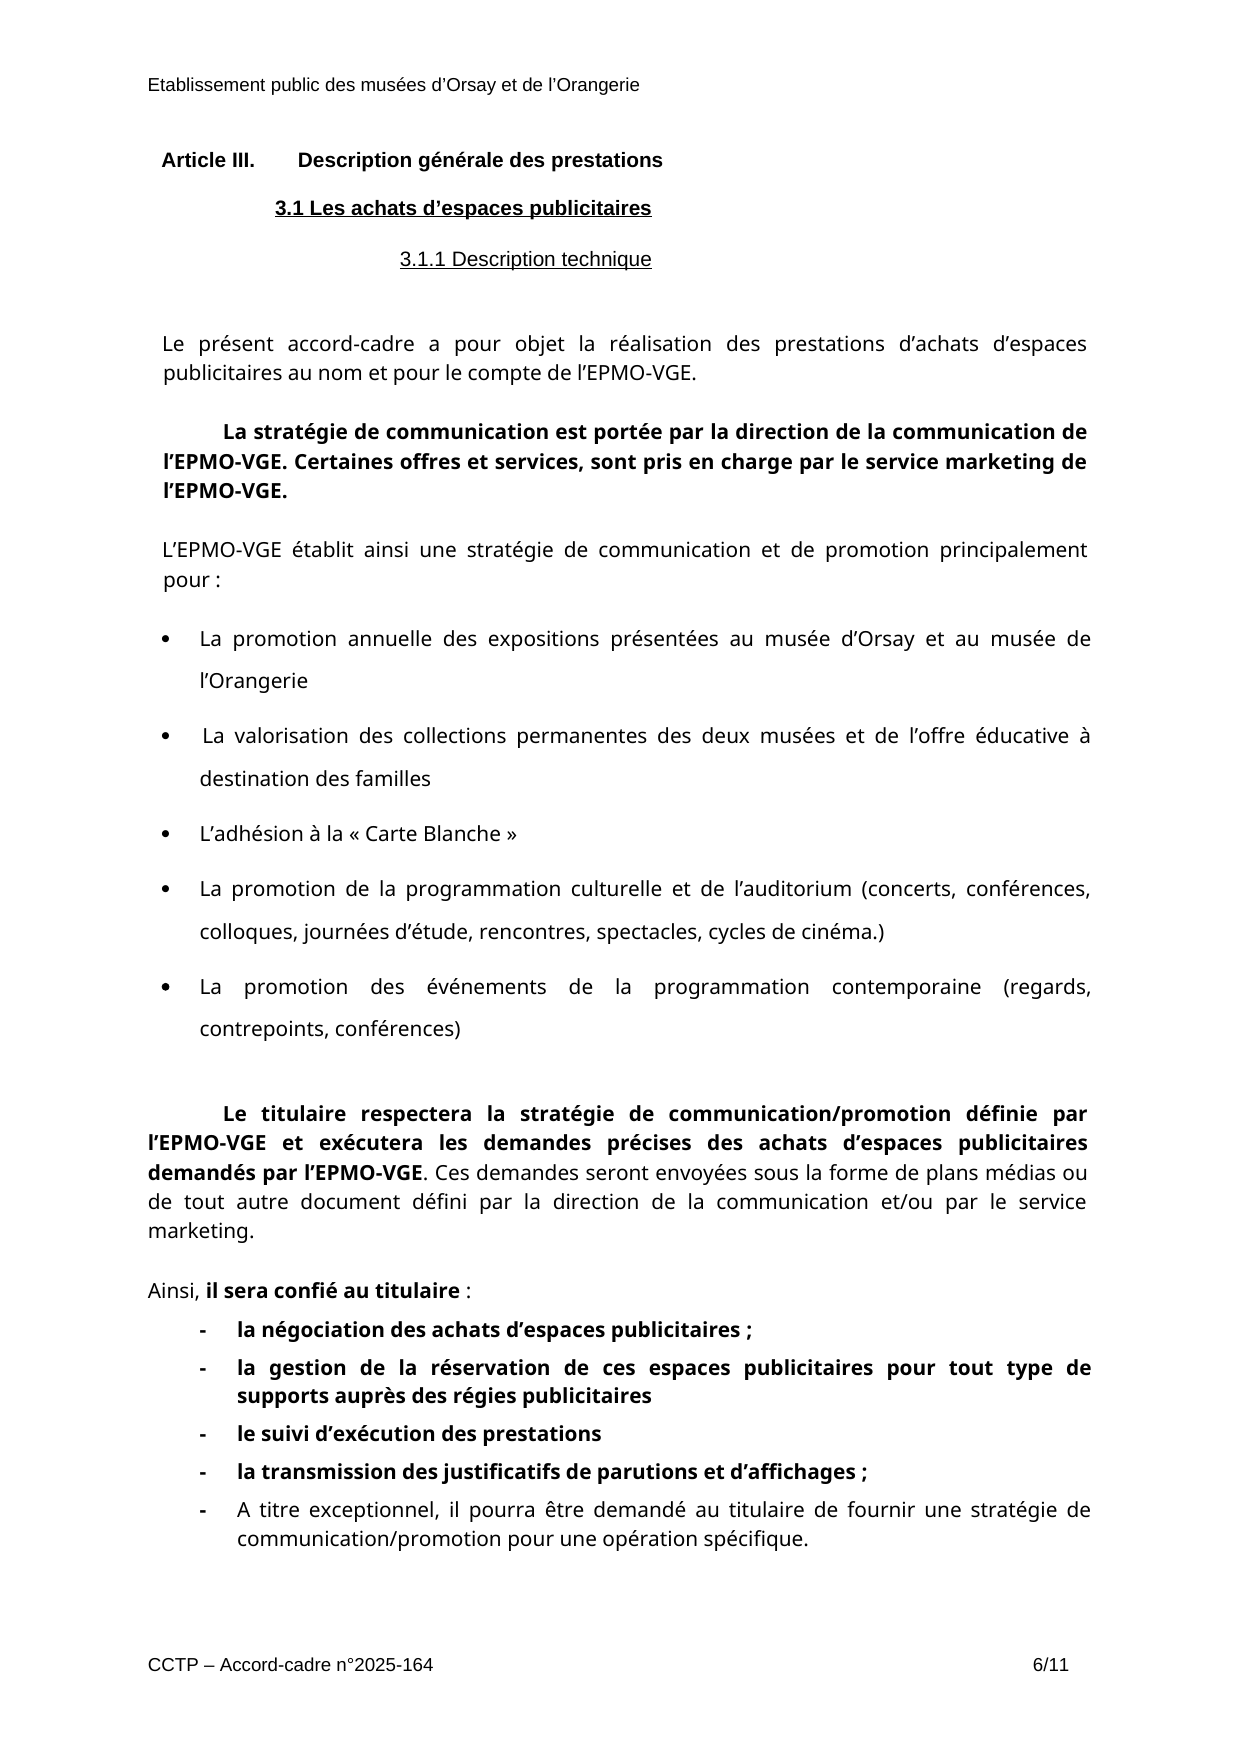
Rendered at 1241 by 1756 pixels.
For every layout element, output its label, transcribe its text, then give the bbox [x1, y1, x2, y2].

list la négociation des achats d’espaces publicitaires ; [199, 1315, 1093, 1343]
list La promotion des événements de la programmation contemporaine (regards, contrepoints, conférences) [162, 972, 1093, 1043]
list le suivi d’exécution des prestations [199, 1419, 1093, 1448]
list La promotion de la programmation culturelle et de l’auditorium (concerts, conférences, colloques, journées d’étude, rencontres, spectacles, cycles de cinéma.) [162, 874, 1093, 945]
subtitle 3.1.1 Description technique [86, 247, 965, 271]
text La stratégie de communication est portée par la direction de la communication de l’EPMO-VGE. Certaines offres et services, sont pris en charge par le service marketing de l’EPMO-VGE. [163, 417, 1089, 504]
list la gestion de la réservation de ces espaces publicitaires pour tout type de supports auprès des régies publicitaires [199, 1353, 1093, 1410]
text Le présent accord-cadre a pour objet la réalisation des prestations d’achats d’espaces publicitaires au nom et pour le compte de l’EPMO-VGE. [162, 329, 1089, 387]
text Le titulaire respectera la stratégie de communication/promotion définie par l’EPMO-VGE et exécutera les demandes précises des achats d’espaces publicitaires demandés par l’EPMO-VGE. Ces demandes seront envoyées sous la forme de plans médias ou de tout autre document défini par la direction de la communication et/ou par le service marketing. [148, 1099, 1089, 1245]
text Ainsi, il sera confié au titulaire : [148, 1276, 1089, 1304]
list la transmission des justificatifs de parutions et d’affichages ; [199, 1457, 1093, 1486]
list A titre exceptionnel, il pourra être demandé au titulaire de fournir une stratégie de communication/promotion pour une opération spécifique. [199, 1496, 1093, 1552]
subtitle Article III. Description générale des prestations [161, 147, 1093, 171]
list L’adhésion à la « Carte Blanche » [162, 819, 1093, 847]
subtitle 3.1 Les achats d’espaces publicitaires [275, 195, 965, 219]
list La promotion annuelle des expositions présentées au musée d’Orsay et au musée de l’Orangerie [162, 624, 1093, 695]
list La valorisation des collections permanentes des deux musées et de l’offre éducative à destination des familles [162, 721, 1093, 792]
text L’EPMO-VGE établit ainsi une stratégie de communication et de promotion principalement pour : [162, 535, 1089, 593]
